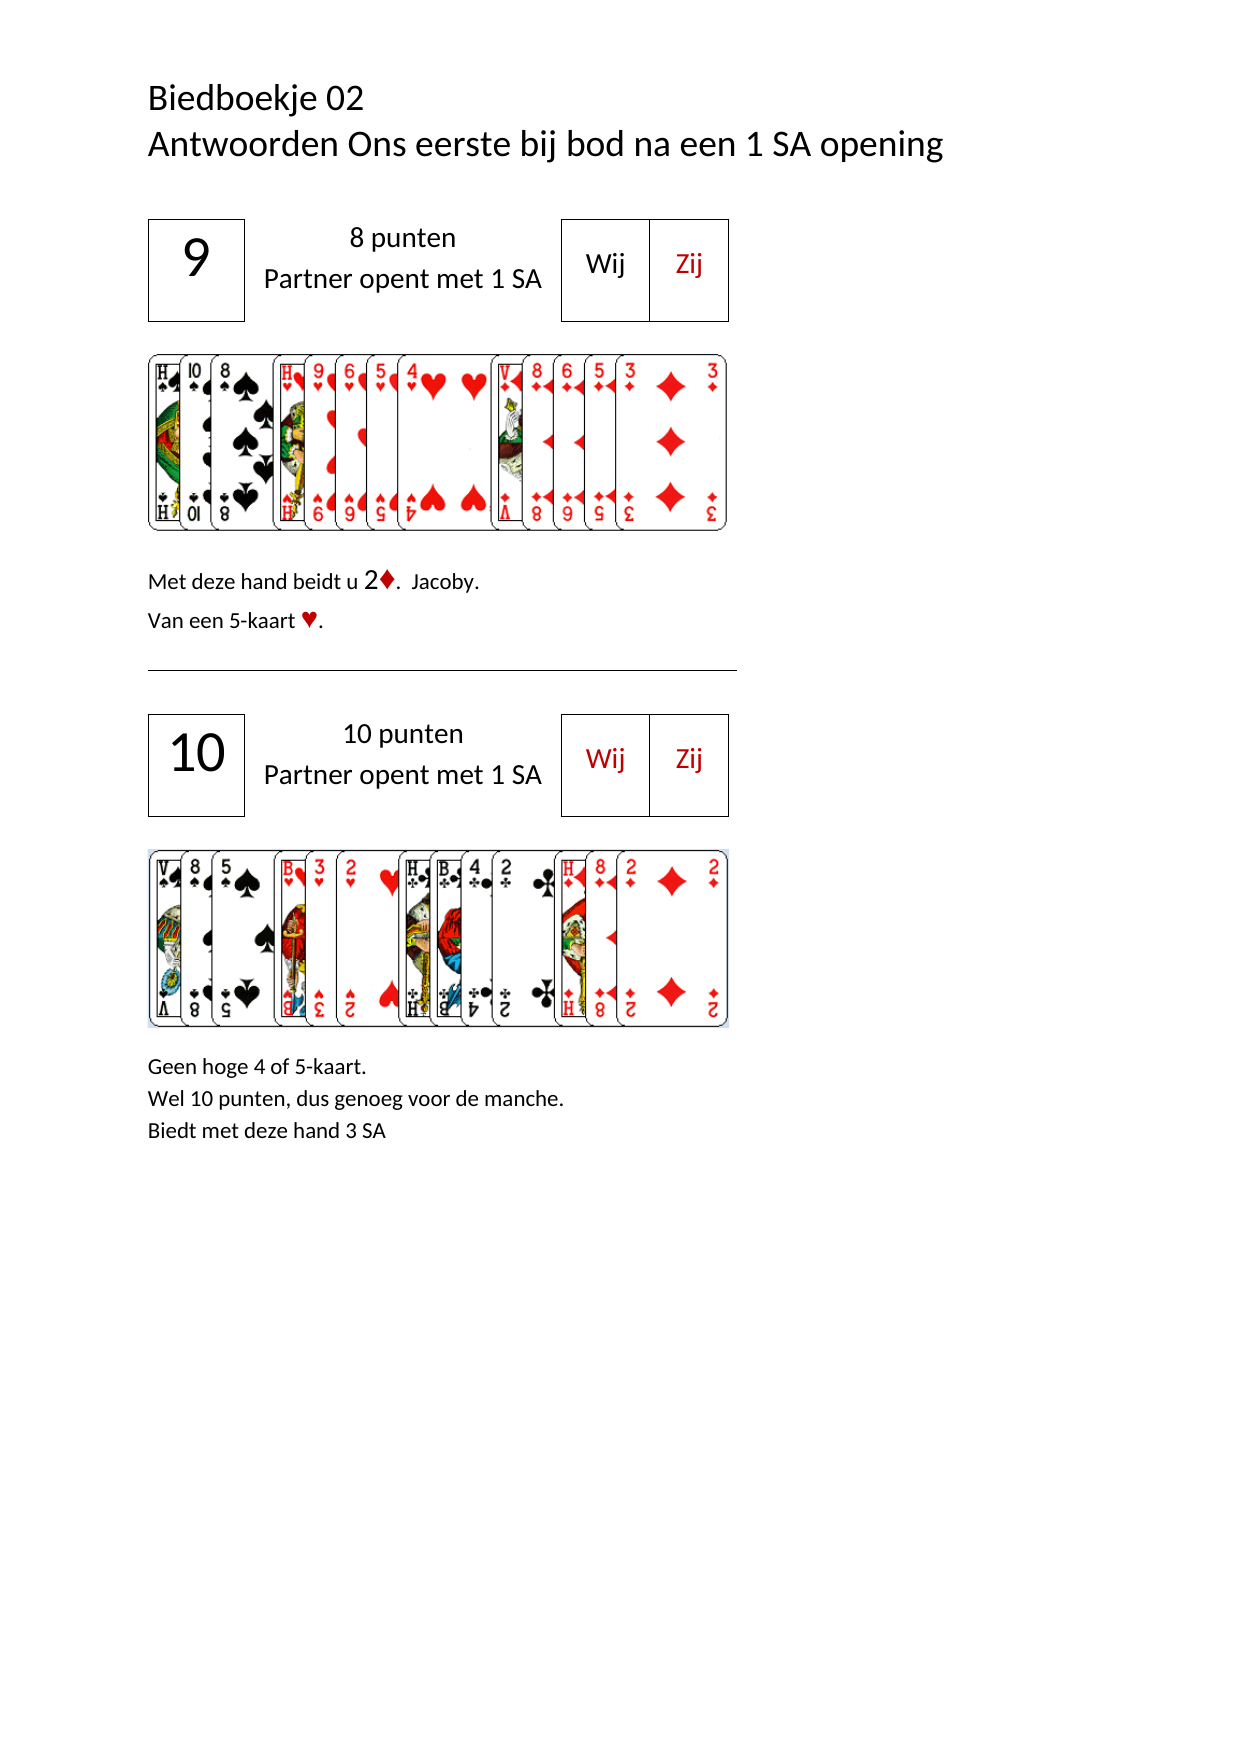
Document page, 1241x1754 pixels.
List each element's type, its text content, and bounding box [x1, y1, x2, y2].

picture [147, 849, 730, 1028]
table_header 10 punten Partner opent met 1 SA [245, 714, 561, 816]
table_header 10 [149, 715, 244, 816]
table_header Zij [650, 715, 728, 816]
table_header Zij [650, 220, 728, 321]
text Geen hoge 4 of 5-kaart. Wel 10 punten, dus genoeg voor de manche. Biedt met deze hand 3 SA [148, 1052, 1093, 1145]
table_header 8 punten Partner opent met 1 SA [245, 219, 561, 321]
table_header 9 [149, 220, 244, 321]
text Met deze hand beidt u 2♦. Jacoby. Van een 5-kaart ♥. [148, 558, 1093, 635]
table_header Wij [562, 220, 649, 321]
table_header Wij [562, 715, 649, 816]
picture [147, 353, 730, 533]
